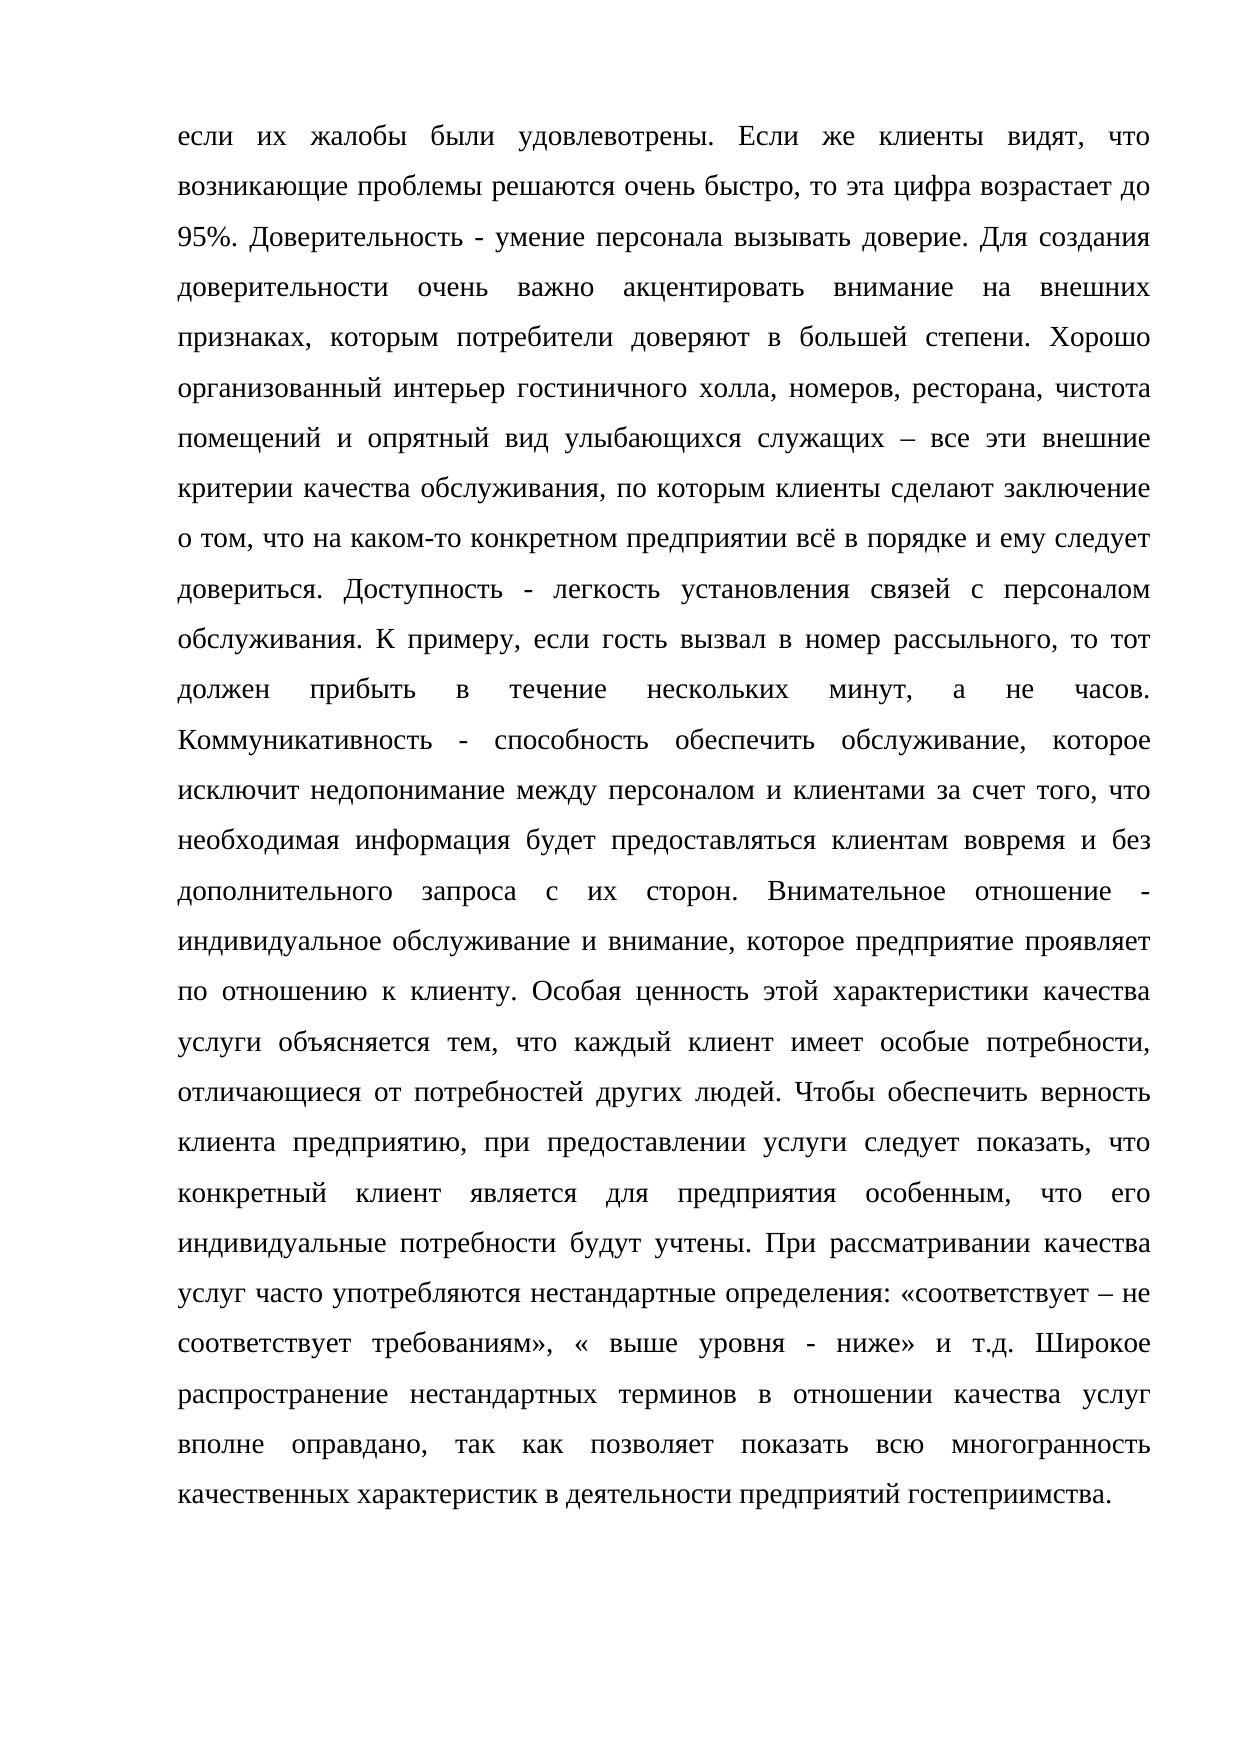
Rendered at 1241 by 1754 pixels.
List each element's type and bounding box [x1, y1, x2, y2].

text [177, 118, 1152, 1510]
